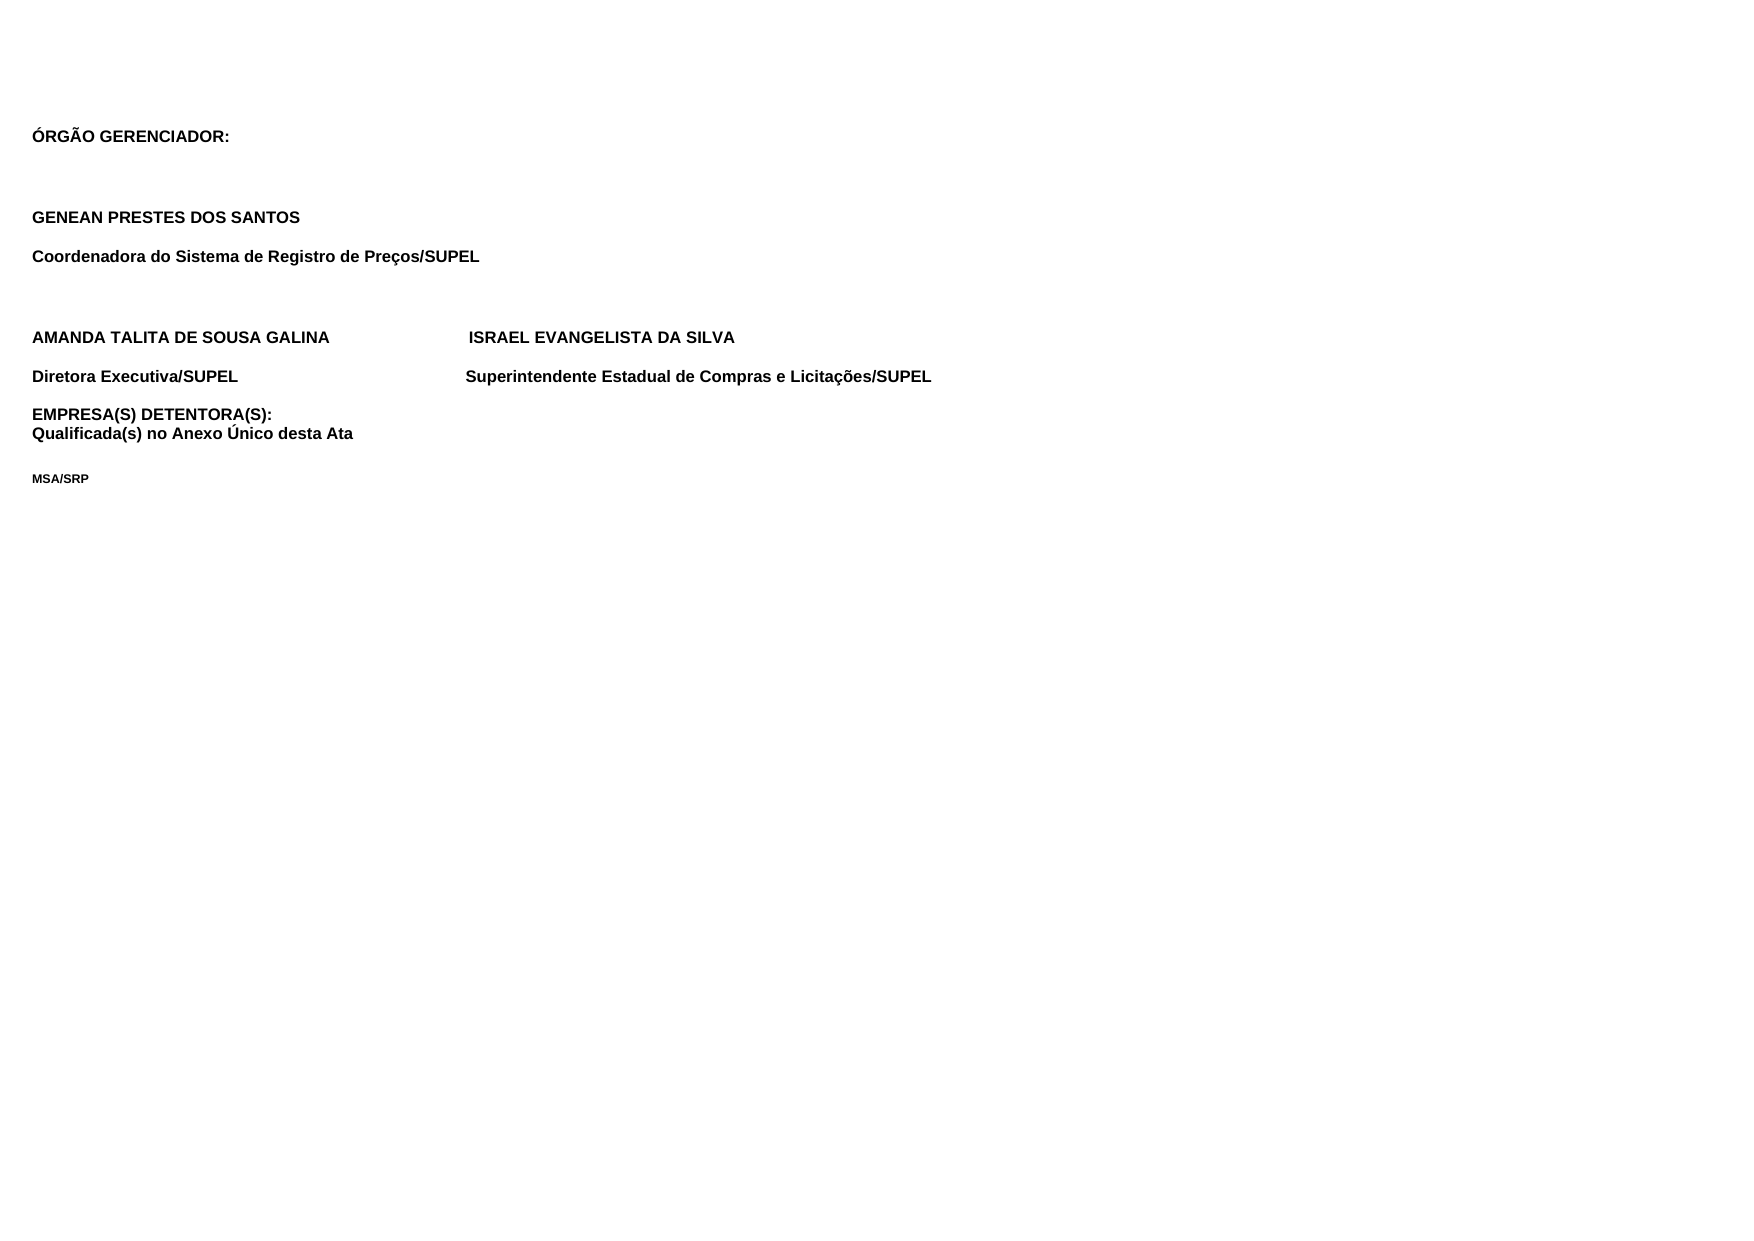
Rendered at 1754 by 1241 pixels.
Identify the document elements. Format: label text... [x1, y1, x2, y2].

text EMPRESA(S) DETENTORA(S): [32, 405, 1690, 424]
text Coordenadora do Sistema de Registro de Preços/SUPEL [32, 246, 1690, 266]
text Diretora Executiva/SUPEL Superintendente Estadual de Compras e Licitações/SUPEL [32, 366, 1690, 386]
text ÓRGÃO GERENCIADOR: [32, 127, 1690, 146]
text Qualificada(s) no Anexo Único desta Ata [32, 424, 1690, 443]
text MSA/SRP [32, 472, 1690, 486]
text GENEAN PRESTES DOS SANTOS [32, 208, 1690, 227]
text AMANDA TALITA DE SOUSA GALINA ISRAEL EVANGELISTA DA SILVA [32, 328, 1690, 347]
